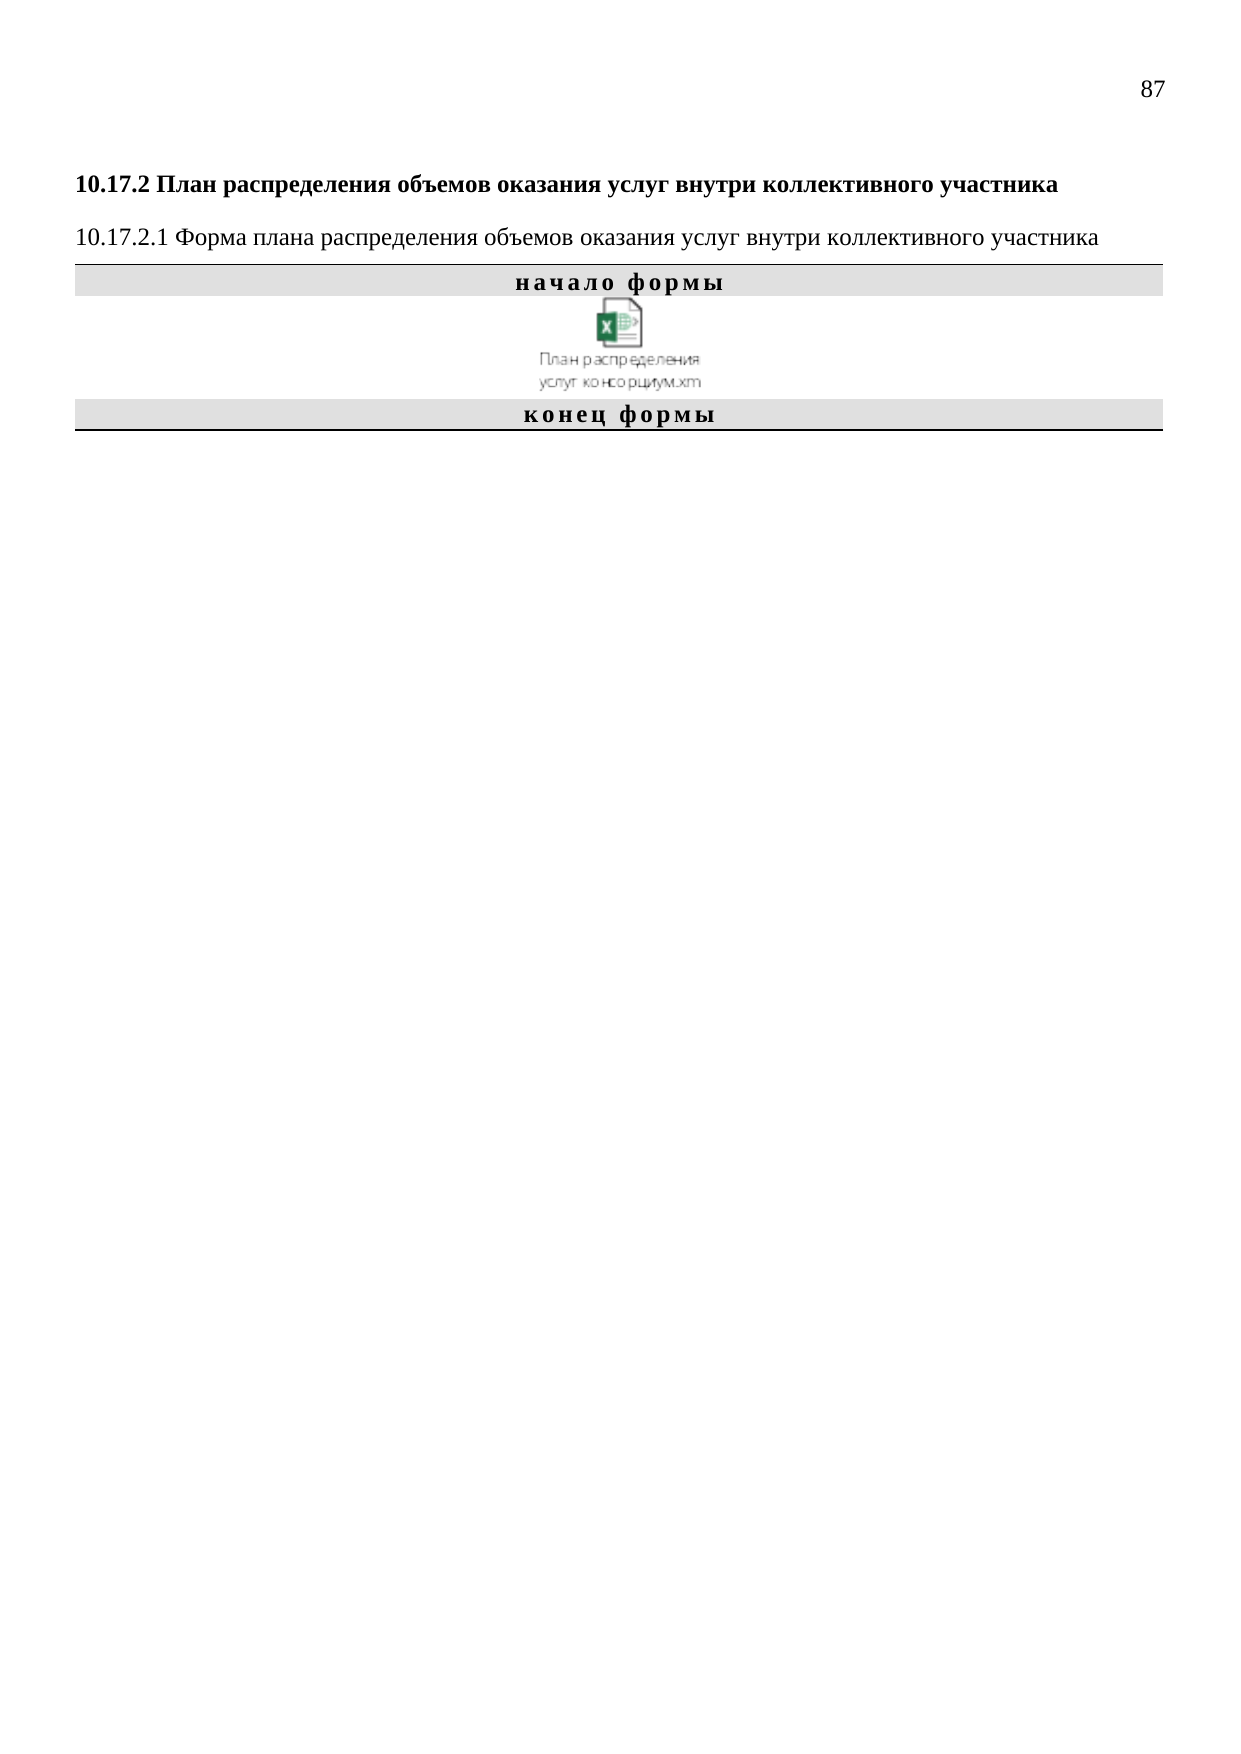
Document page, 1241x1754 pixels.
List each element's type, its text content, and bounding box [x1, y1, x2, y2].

text начало формы [75, 265, 1163, 296]
text 10.17.2 План распределения объемов оказания услуг внутри коллективного участника [75, 169, 1165, 197]
text 10.17.2.1 Форма плана распределения объемов оказания услуг внутри коллективного участника [75, 222, 1165, 251]
text конец формы [75, 399, 1163, 429]
